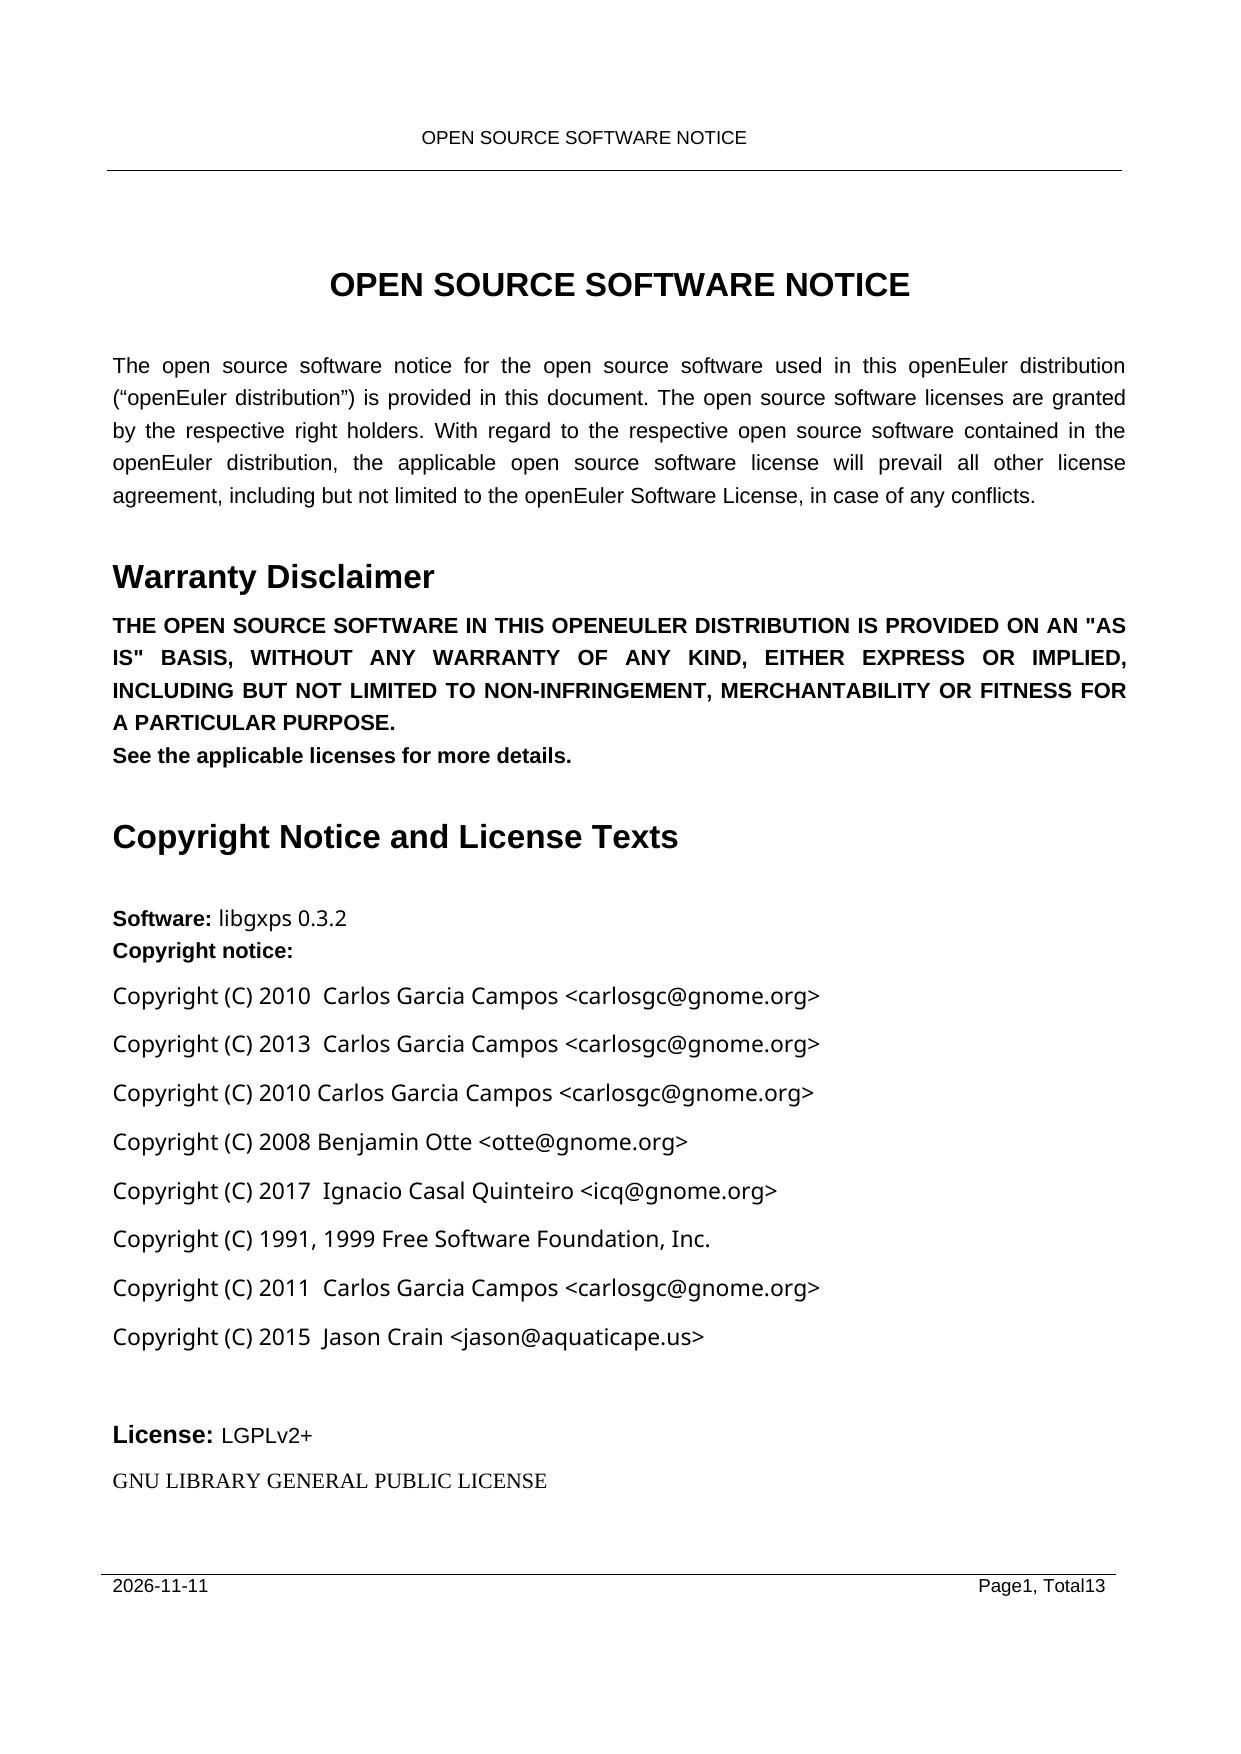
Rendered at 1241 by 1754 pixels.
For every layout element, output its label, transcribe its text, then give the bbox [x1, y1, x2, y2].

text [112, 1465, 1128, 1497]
text THE OPEN SOURCE SOFTWARE IN THIS OPENEULER DISTRIBUTION IS PROVIDED ON AN "AS IS" BASIS, WITHOUT ANY WARRANTY OF ANY KIND, EITHER EXPRESS OR IMPLIED, INCLUDING BUT NOT LIMITED TO NON-INFRINGEMENT, MERCHANTABILITY OR FITNESS FOR A PARTICULAR PURPOSE. See the applicable licenses for more details. [112, 609, 1128, 771]
text Copyright (C) 2010 Carlos Garcia Campos <carlosgc@gnome.org> Copyright (C) 2013 Carlos Garcia Campos <carlosgc@gnome.org> Copyright (C) 2010 Carlos Garcia Campos <carlosgc@gnome.org> Copyright (C) 2008 Benjamin Otte <otte@gnome.org> Copyright (C) 2017 Ignacio Casal Quinteiro <icq@gnome.org> Copyright (C) 1991, 1999 Free Software Foundation, Inc. Copyright (C) 2011 Carlos Garcia Campos <carlosgc@gnome.org> Copyright (C) 2015 Jason Crain <jason@aquaticape.us> [112, 979, 1128, 1402]
text License: LGPLv2+ [112, 1418, 1128, 1450]
text Copyright notice: [112, 934, 1128, 966]
text OPEN SOURCE SOFTWARE NOTICE [112, 251, 1128, 316]
text Warranty Disclaimer [112, 544, 1128, 609]
text Copyright Notice and License Texts [112, 804, 1128, 869]
text The open source software notice for the open source software used in this openEuler distribution (“openEuler distribution”) is provided in this document. The open source software licenses are granted by the respective right holders. With regard to the respective open source software contained in the openEuler distribution, the applicable open source software license will prevail all other license agreement, including but not limited to the openEuler Software License, in case of any conflicts. [112, 349, 1128, 511]
text Software: libgxps 0.3.2 [112, 901, 1128, 934]
